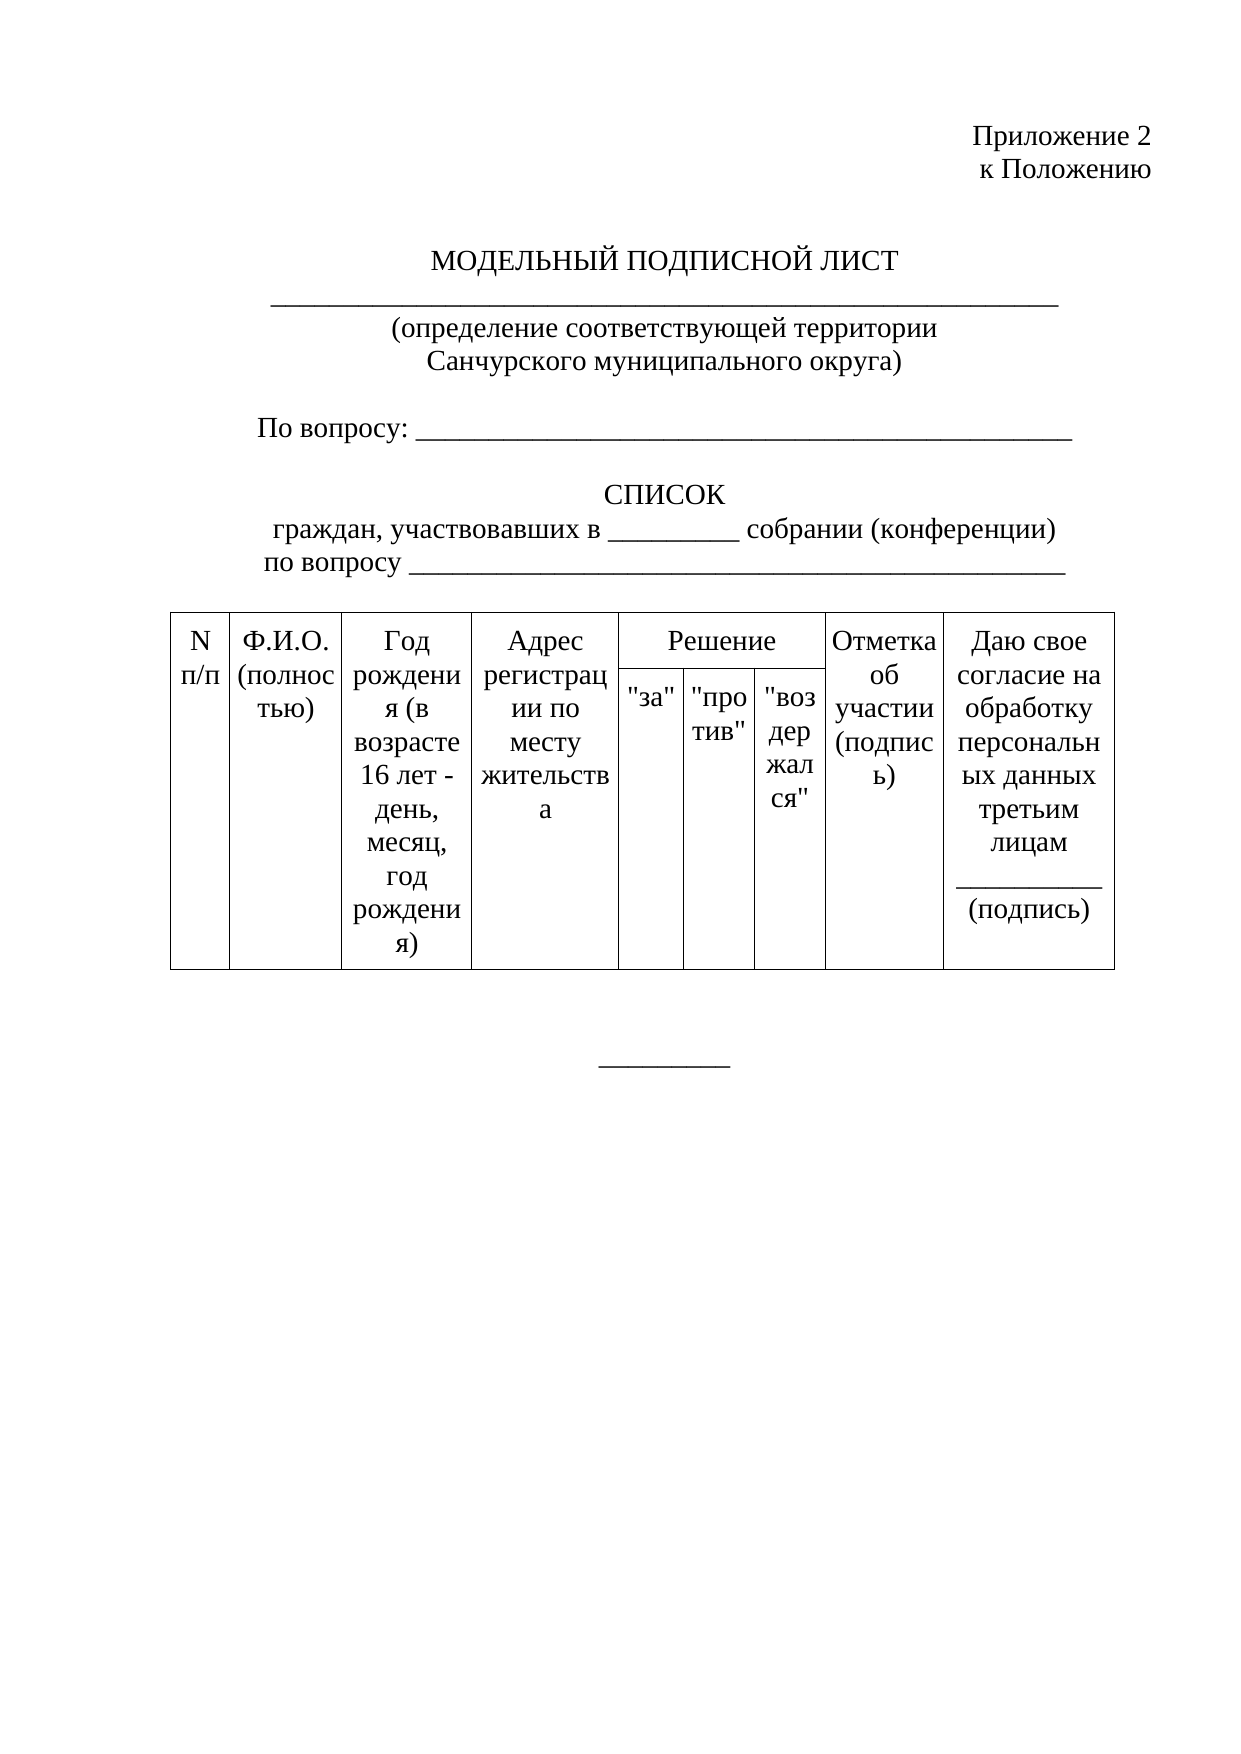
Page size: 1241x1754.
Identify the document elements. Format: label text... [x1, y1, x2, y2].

table_header N п/п [171, 613, 229, 969]
text по вопросу _____________________________________________ [177, 544, 1152, 578]
table_header Решение [619, 613, 825, 667]
text (определение соответствующей территории [177, 310, 1152, 343]
text МОДЕЛЬНЫЙ ПОДПИСНОЙ ЛИСТ [177, 243, 1152, 276]
table_header Адрес регистрации по месту жительства [472, 613, 618, 969]
table_header Ф.И.О. (полностью) [230, 613, 341, 969]
text СПИСОК [177, 477, 1152, 511]
table_cell "воздержался" [755, 669, 825, 969]
text Приложение 2 [177, 118, 1152, 152]
table_header Год рождения (в возрасте 16 лет - день, месяц, год рождения) [342, 613, 471, 969]
text граждан, участвовавших в _________ собрании (конференции) [177, 511, 1152, 544]
text _________ [177, 1037, 1152, 1071]
table_cell "за" [619, 669, 683, 969]
text ______________________________________________________ [177, 276, 1152, 310]
text к Положению [177, 152, 1152, 185]
text По вопросу: _____________________________________________ [177, 410, 1152, 444]
table_cell "против" [684, 669, 754, 969]
table_header Даю свое согласие на обработку персональных данных третьим лицам __________ (подпись) [944, 613, 1114, 969]
text Санчурского муниципального округа) [177, 343, 1152, 377]
table_header Отметка об участии (подпись) [826, 613, 943, 969]
